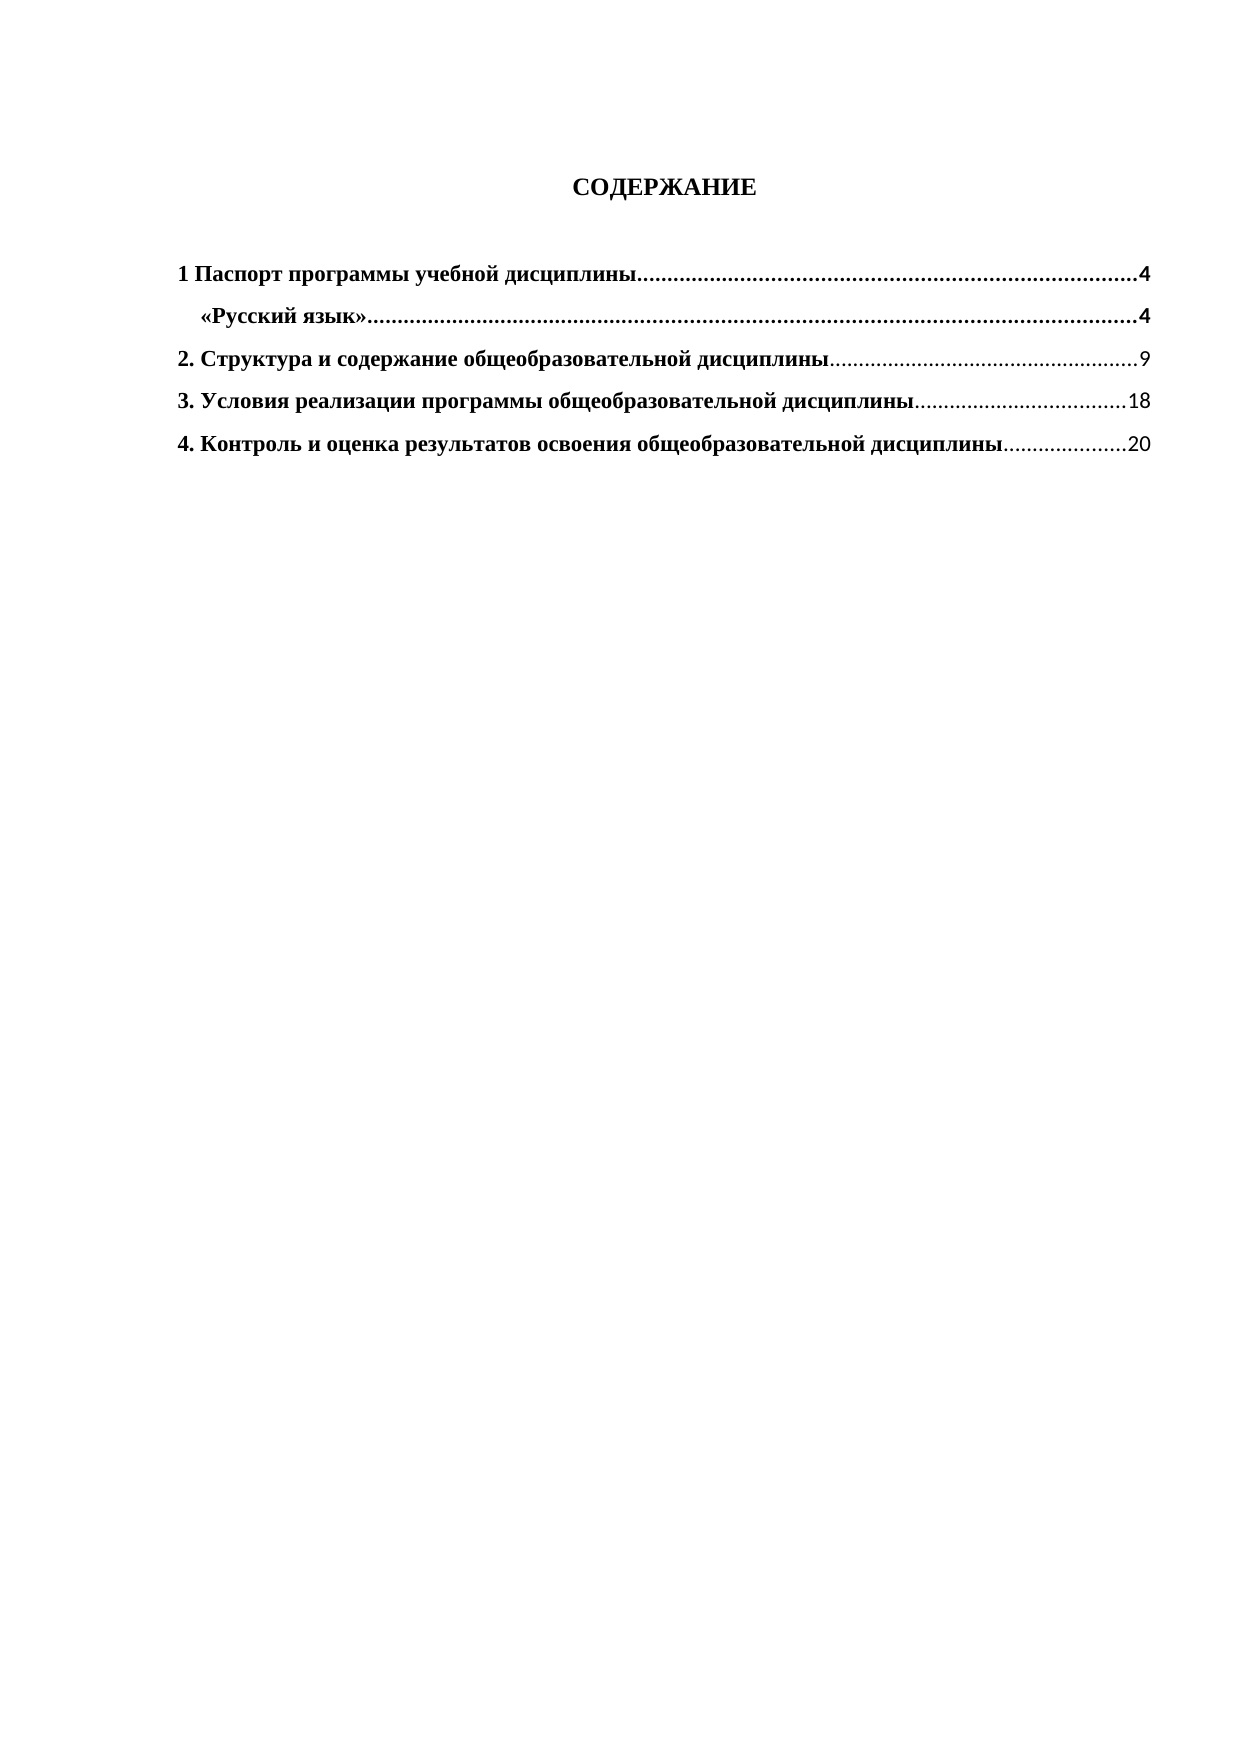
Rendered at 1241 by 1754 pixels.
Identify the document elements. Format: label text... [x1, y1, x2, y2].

text СОДЕРЖАНИЕ [177, 172, 1152, 201]
